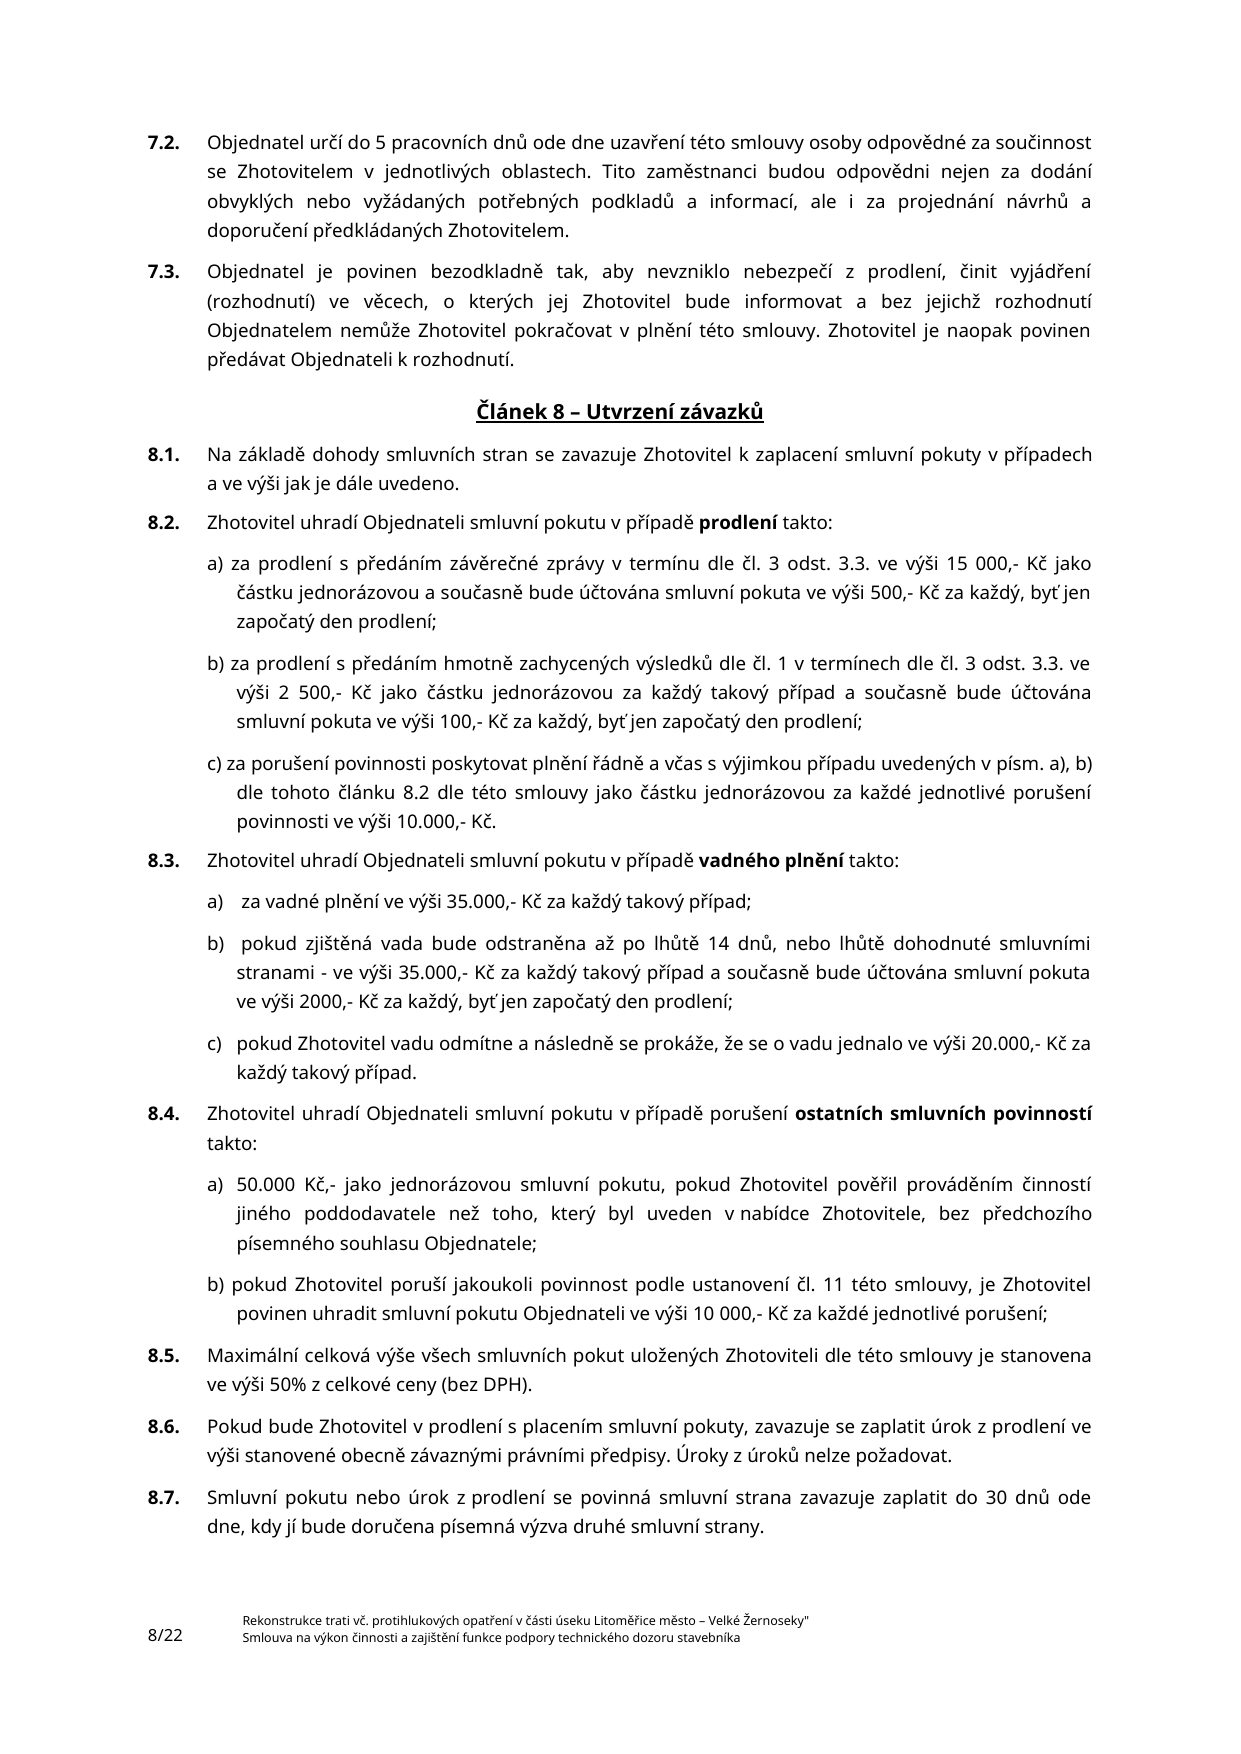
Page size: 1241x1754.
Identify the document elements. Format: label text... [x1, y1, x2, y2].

text 7.2. Objednatel určí do 5 pracovních dnů ode dne uzavření této smlouvy osoby odpovědné za součinnost se Zhotovitelem v jednotlivých oblastech. Tito zaměstnanci budou odpovědni nejen za dodání obvyklých nebo vyžádaných potřebných podkladů a informací, ale i za projednání návrhů a doporučení předkládaných Zhotovitelem. [148, 126, 1092, 243]
subtitle 8.4. Zhotovitel uhradí Objednateli smluvní pokutu v případě porušení ostatních smluvních povinností takto: [148, 1097, 1092, 1156]
text 8.7. Smluvní pokutu nebo úrok z prodlení se povinná smluvní strana zavazuje zaplatit do 30 dnů ode dne, kdy jí bude doručena písemná výzva druhé smluvní strany. [148, 1481, 1092, 1539]
text 8.5. Maximální celková výše všech smluvních pokut uložených Zhotoviteli dle této smlouvy je stanovena ve výši 50% z celkové ceny (bez DPH). [148, 1339, 1092, 1397]
subtitle 8.2. Zhotovitel uhradí Objednateli smluvní pokutu v případě prodlení takto: [148, 509, 1092, 534]
text b) pokud zjištěná vada bude odstraněna až po lhůtě 14 dnů, nebo lhůtě dohodnuté smluvními stranami - ve výši 35.000,- Kč za každý takový případ a současně bude účtována smluvní pokuta ve výši 2000,- Kč za každý, byť jen započatý den prodlení; [207, 927, 1092, 1014]
subtitle Článek 8 – Utvrzení závazků [148, 397, 1092, 426]
subtitle 8.3. Zhotovitel uhradí Objednateli smluvní pokutu v případě vadného plnění takto: [148, 847, 1092, 872]
text c) za porušení povinnosti poskytovat plnění řádně a včas s výjimkou případu uvedených v písm. a), b) dle tohoto článku 8.2 dle této smlouvy jako částku jednorázovou za každé jednotlivé porušení povinnosti ve výši 10.000,- Kč. [207, 747, 1092, 834]
text 8.1. Na základě dohody smluvních stran se zavazuje Zhotovitel k zaplacení smluvní pokuty v případech a ve výši jak je dále uvedeno. [148, 438, 1092, 496]
text a) 50.000 Kč,- jako jednorázovou smluvní pokutu, pokud Zhotovitel pověřil prováděním činností jiného poddodavatele než toho, který byl uveden v nabídce Zhotovitele, bez předchozího písemného souhlasu Objednatele; [207, 1168, 1092, 1256]
text c) pokud Zhotovitel vadu odmítne a následně se prokáže, že se o vadu jednalo ve výši 20.000,- Kč za každý takový případ. [207, 1027, 1092, 1085]
text a) za prodlení s předáním závěrečné zprávy v termínu dle čl. 3 odst. 3.3. ve výši 15 000,- Kč jako částku jednorázovou a současně bude účtována smluvní pokuta ve výši 500,- Kč za každý, byť jen započatý den prodlení; [207, 547, 1092, 634]
text b) pokud Zhotovitel poruší jakoukoli povinnost podle ustanovení čl. 11 této smlouvy, je Zhotovitel povinen uhradit smluvní pokutu Objednateli ve výši 10 000,- Kč za každé jednotlivé porušení; [207, 1268, 1092, 1327]
text b) za prodlení s předáním hmotně zachycených výsledků dle čl. 1 v termínech dle čl. 3 odst. 3.3. ve výši 2 500,- Kč jako částku jednorázovou za každý takový případ a současně bude účtována smluvní pokuta ve výši 100,- Kč za každý, byť jen započatý den prodlení; [207, 647, 1092, 734]
text 7.3. Objednatel je povinen bezodkladně tak, aby nevzniklo nebezpečí z prodlení, činit vyjádření (rozhodnutí) ve věcech, o kterých jej Zhotovitel bude informovat a bez jejichž rozhodnutí Objednatelem nemůže Zhotovitel pokračovat v plnění této smlouvy. Zhotovitel je naopak povinen předávat Objednateli k rozhodnutí. [148, 256, 1092, 372]
text a) za vadné plnění ve výši 35.000,- Kč za každý takový případ; [207, 885, 1092, 914]
text 8.6. Pokud bude Zhotovitel v prodlení s placením smluvní pokuty, zavazuje se zaplatit úrok z prodlení ve výši stanovené obecně závaznými právními předpisy. Úroky z úroků nelze požadovat. [148, 1410, 1092, 1468]
